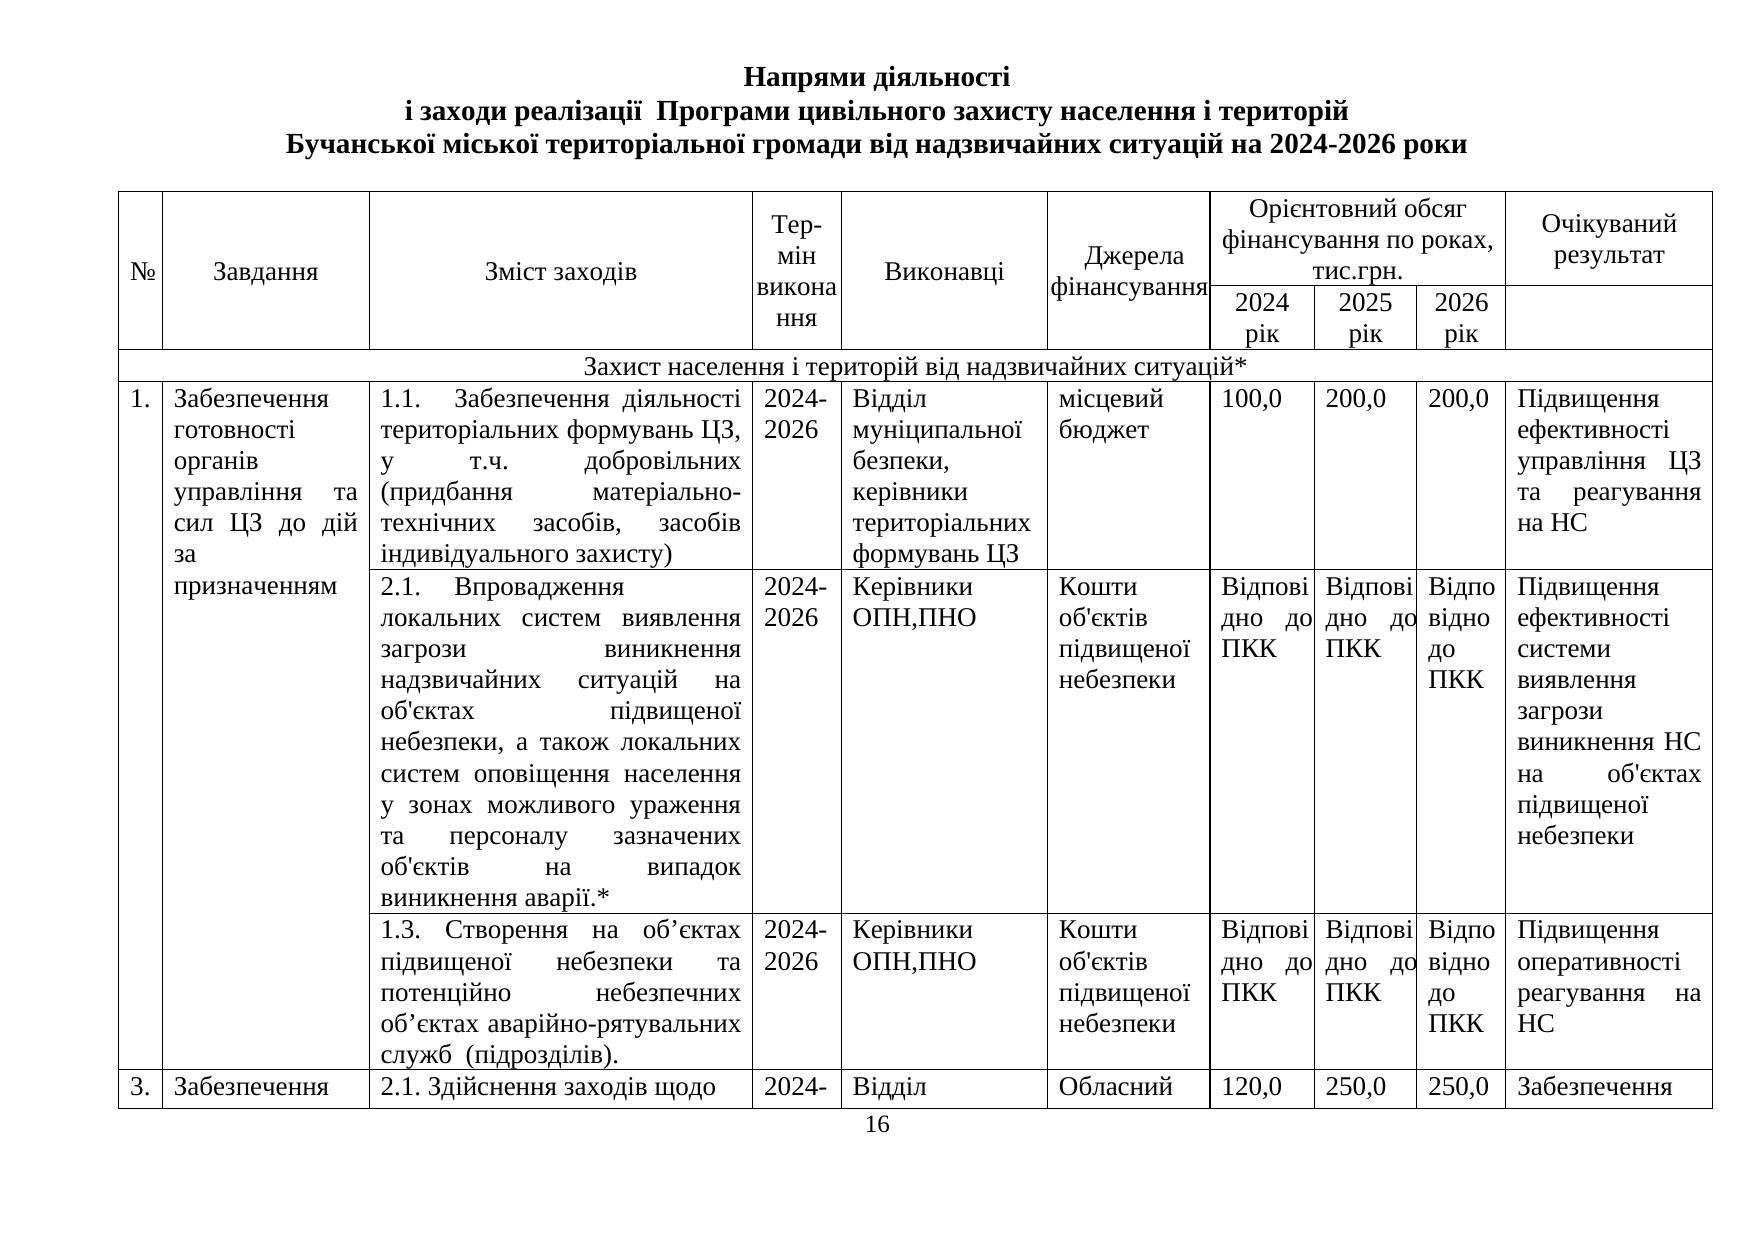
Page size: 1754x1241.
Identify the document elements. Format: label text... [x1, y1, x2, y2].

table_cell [163, 1070, 369, 1108]
table_cell Підвищення ефективності управління ЦЗ та реагування на НС [1506, 382, 1712, 569]
table_cell Відповідно до ПКК [1315, 914, 1416, 1069]
table_cell [119, 1070, 162, 1108]
table_cell Підвищення оперативності реагування на НС [1506, 914, 1712, 1069]
table_cell Відповідно до ПКК [1417, 570, 1505, 912]
text і заходи реалізації Програми цивільного захисту населення і територій [118, 93, 1636, 126]
table_header Виконавці [842, 192, 1047, 349]
table_cell 2026 рік [1417, 286, 1505, 349]
table_cell Відповідно до ПКК [1211, 570, 1314, 912]
table_cell 250,0 [1315, 1070, 1416, 1108]
table_cell 2025 рік [1315, 286, 1416, 349]
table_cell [1506, 1070, 1712, 1108]
table_cell Кошти об'єктів підвищеної небезпеки [1048, 570, 1209, 912]
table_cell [370, 1070, 752, 1108]
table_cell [842, 1070, 1047, 1108]
table_cell Відповідно до ПКК [1417, 914, 1505, 1069]
table_cell Керівники ОПН,ПНО [842, 914, 1047, 1069]
table_cell Кошти об'єктів підвищеної небезпеки [1048, 914, 1209, 1069]
table_cell 250,0 [1417, 1070, 1505, 1108]
table_header Завдання [163, 192, 369, 349]
table_cell [1506, 286, 1712, 349]
table_cell 100,0 [1211, 382, 1314, 569]
table_cell Впровадження локальних систем виявлення загрози виникнення надзвичайних ситуацій на об'єктах підвищеної небезпеки, а також локальних систем оповіщення населення у зонах можливого ураження та персоналу зазначених об'єктів на випадок виникнення аварії.* [370, 570, 752, 912]
table_cell Відділ муніципальної безпеки, керівники територіальних формувань ЦЗ [842, 382, 1047, 569]
table_header Орієнтовний обсяг фінансування по роках, тис.грн. [1211, 192, 1505, 285]
table_header Джерела фінансування [1048, 192, 1209, 349]
table_cell місцевий бюджет [1048, 382, 1209, 569]
text Бучанської міської територіальної громади від надзвичайних ситуацій на 2024-2026 роки [118, 126, 1636, 160]
table_cell 1.3. Створення на об’єктах підвищеної небезпеки та потенційно небезпечних об’єктах аварійно-рятувальних служб (підрозділів). [370, 914, 752, 1069]
table_cell Відповідно до ПКК [1315, 570, 1416, 912]
table_cell Забезпечення готовності органів управління та сил ЦЗ до дій за призначенням [163, 382, 369, 1069]
table_cell Підвищення ефективності системи виявлення загрози виникнення НС на об'єктах підвищеної небезпеки [1506, 570, 1712, 912]
table_cell 2024-2026 [753, 914, 841, 1069]
table_cell 200,0 [1417, 382, 1505, 569]
table_cell 2024 рік [1211, 286, 1314, 349]
table_header Зміст заходів [370, 192, 752, 349]
table_cell Відповідно до ПКК [1211, 914, 1314, 1069]
table_cell 2024-2026 [753, 1070, 841, 1108]
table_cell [1048, 1070, 1209, 1108]
table_cell 120,0 [1211, 1070, 1314, 1108]
table_cell Захист населення і територій від надзвичайних ситуацій* [119, 350, 1712, 381]
table_cell Забезпечення діяльності територіальних формувань ЦЗ, у т.ч. добровільних (придбання матеріально-технічних засобів, засобів індивідуального захисту) [370, 382, 752, 569]
table_cell 2024-2026 [753, 382, 841, 569]
table_cell 200,0 [1315, 382, 1416, 569]
table_header № [119, 192, 162, 349]
table_cell Керівники ОПН,ПНО [842, 570, 1047, 912]
text Напрями діяльності [118, 59, 1636, 93]
table_header Тер-мін виконання [753, 192, 841, 349]
table_cell 2024-2026 [753, 570, 841, 912]
table_cell [119, 382, 162, 1069]
table_header Очікуваний результат [1506, 192, 1712, 285]
